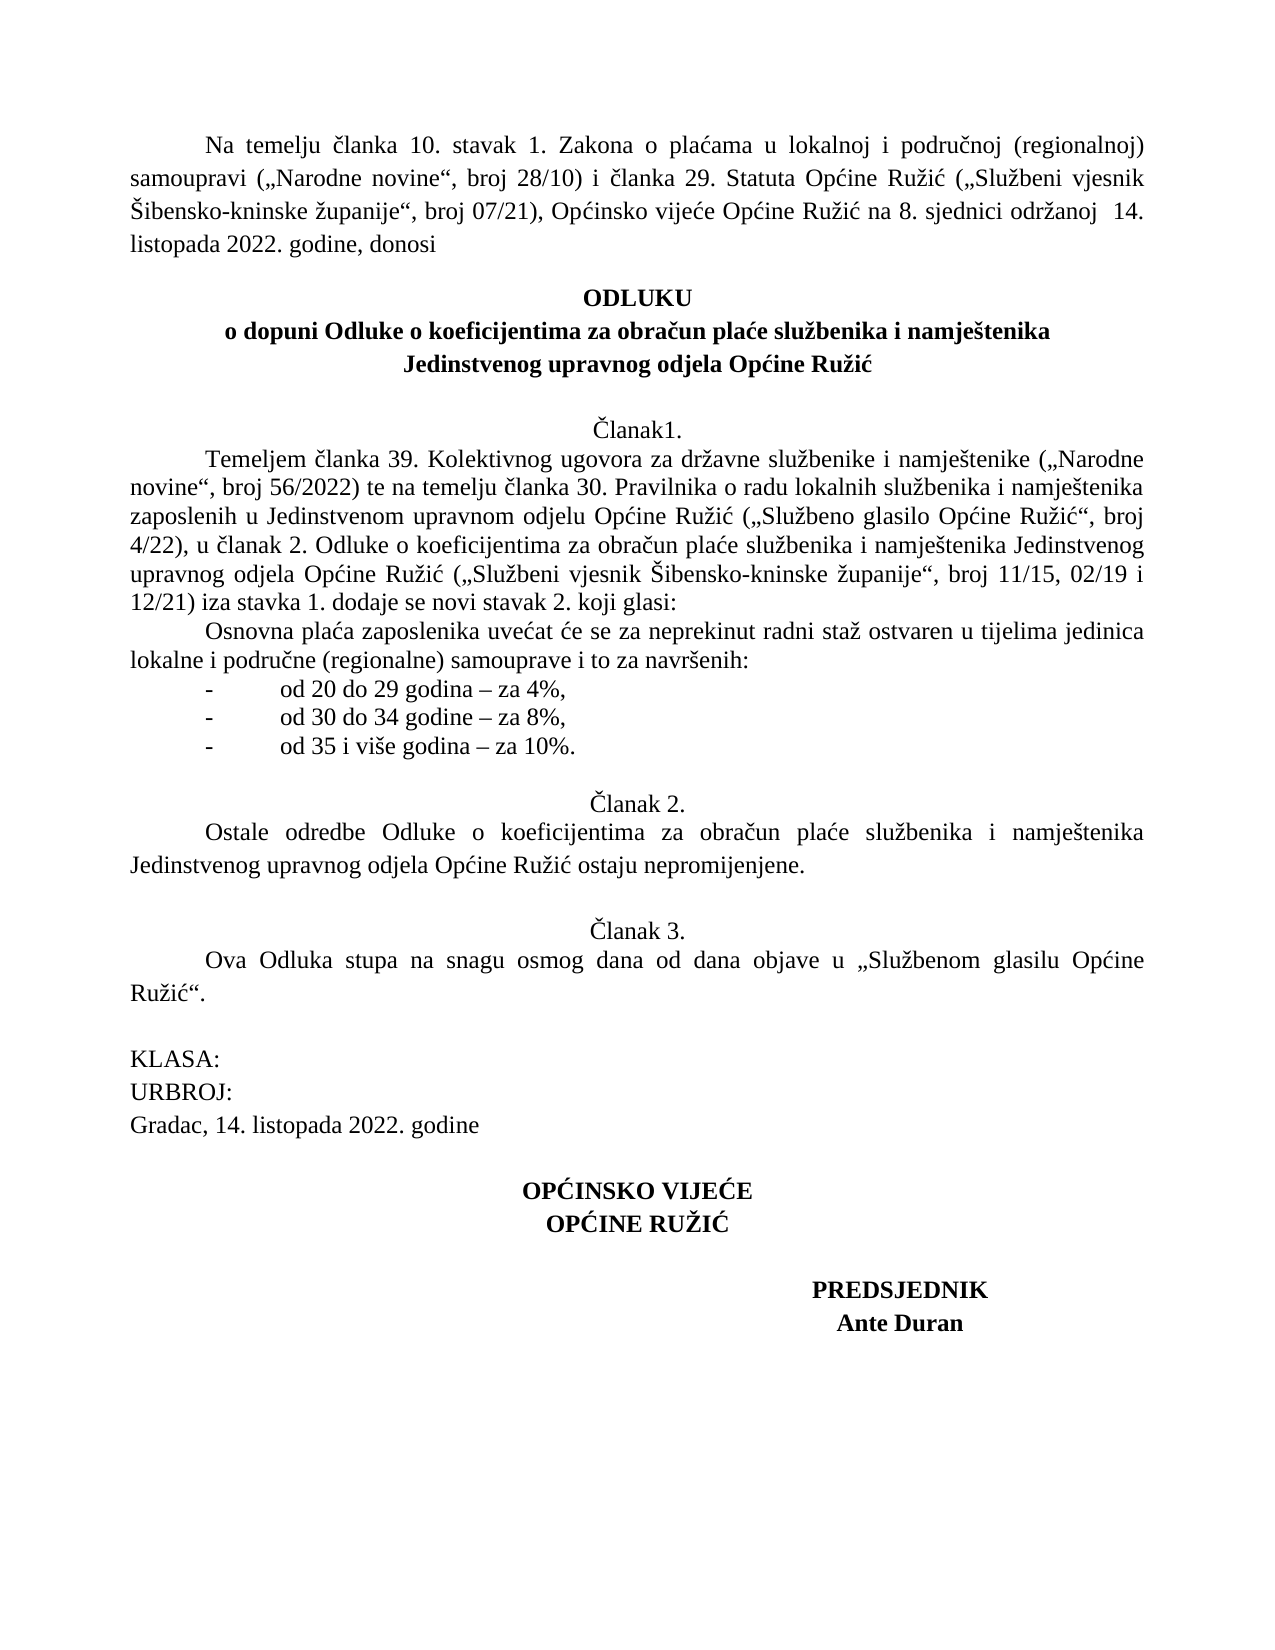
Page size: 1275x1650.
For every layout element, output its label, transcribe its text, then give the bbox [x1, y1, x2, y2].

text Gradac, 14. listopada 2022. godine [130, 1110, 1145, 1139]
text Ostale odredbe Odluke o koeficijentima za obračun plaće službenika i namještenika Jedinstvenog upravnog odjela Općine Ružić ostaju nepromijenjene. [130, 817, 1145, 879]
text o dopuni Odluke o koeficijentima za obračun plaće službenika i namještenika [130, 316, 1145, 344]
text Ante Duran [580, 1308, 1145, 1337]
text Ova Odluka stupa na snagu osmog dana od dana objave u „Službenom glasilu Općine Ružić“. [130, 945, 1145, 1007]
text OPĆINSKO VIJEĆE [130, 1176, 1145, 1205]
text Članak1. [130, 415, 1145, 444]
text KLASA: [130, 1044, 1145, 1073]
text OPĆINE RUŽIĆ [130, 1209, 1145, 1238]
text - od 30 do 34 godine – za 8%, [130, 702, 1145, 731]
text Jedinstvenog upravnog odjela Općine Ružić [130, 349, 1145, 378]
text Članak 2. [130, 789, 1145, 817]
text Osnovna plaća zaposlenika uvećat će se za neprekinut radni staž ostvaren u tijelima jedinica lokalne i područne (regionalne) samouprave i to za navršenih: [130, 616, 1145, 674]
text Na temelju članka 10. stavak 1. Zakona o plaćama u lokalnoj i područnoj (regionalnoj) samoupravi („Narodne novine“, broj 28/10) i članka 29. Statuta Općine Ružić („Službeni vjesnik Šibensko-kninske županije“, broj 07/21), Općinsko vijeće Općine Ružić na 8. sjednici održanoj 14. listopada 2022. godine, donosi [130, 130, 1145, 258]
text - od 35 i više godina – za 10%. [130, 731, 1145, 760]
text PREDSJEDNIK [580, 1275, 1145, 1304]
text Članak 3. [130, 916, 1145, 945]
text ODLUKU [130, 283, 1145, 312]
text Temeljem članka 39. Kolektivnog ugovora za državne službenike i namještenike („Narodne novine“, broj 56/2022) te na temelju članka 30. Pravilnika o radu lokalnih službenika i namještenika zaposlenih u Jedinstvenom upravnom odjelu Općine Ružić („Službeno glasilo Općine Ružić“, broj 4/22), u članak 2. Odluke o koeficijentima za obračun plaće službenika i namještenika Jedinstvenog upravnog odjela Općine Ružić („Službeni vjesnik Šibensko-kninske županije“, broj 11/15, 02/19 i 12/21) iza stavka 1. dodaje se novi stavak 2. koji glasi: [130, 444, 1145, 616]
text - od 20 do 29 godina – za 4%, [130, 674, 1145, 702]
text URBROJ: [130, 1077, 1145, 1106]
